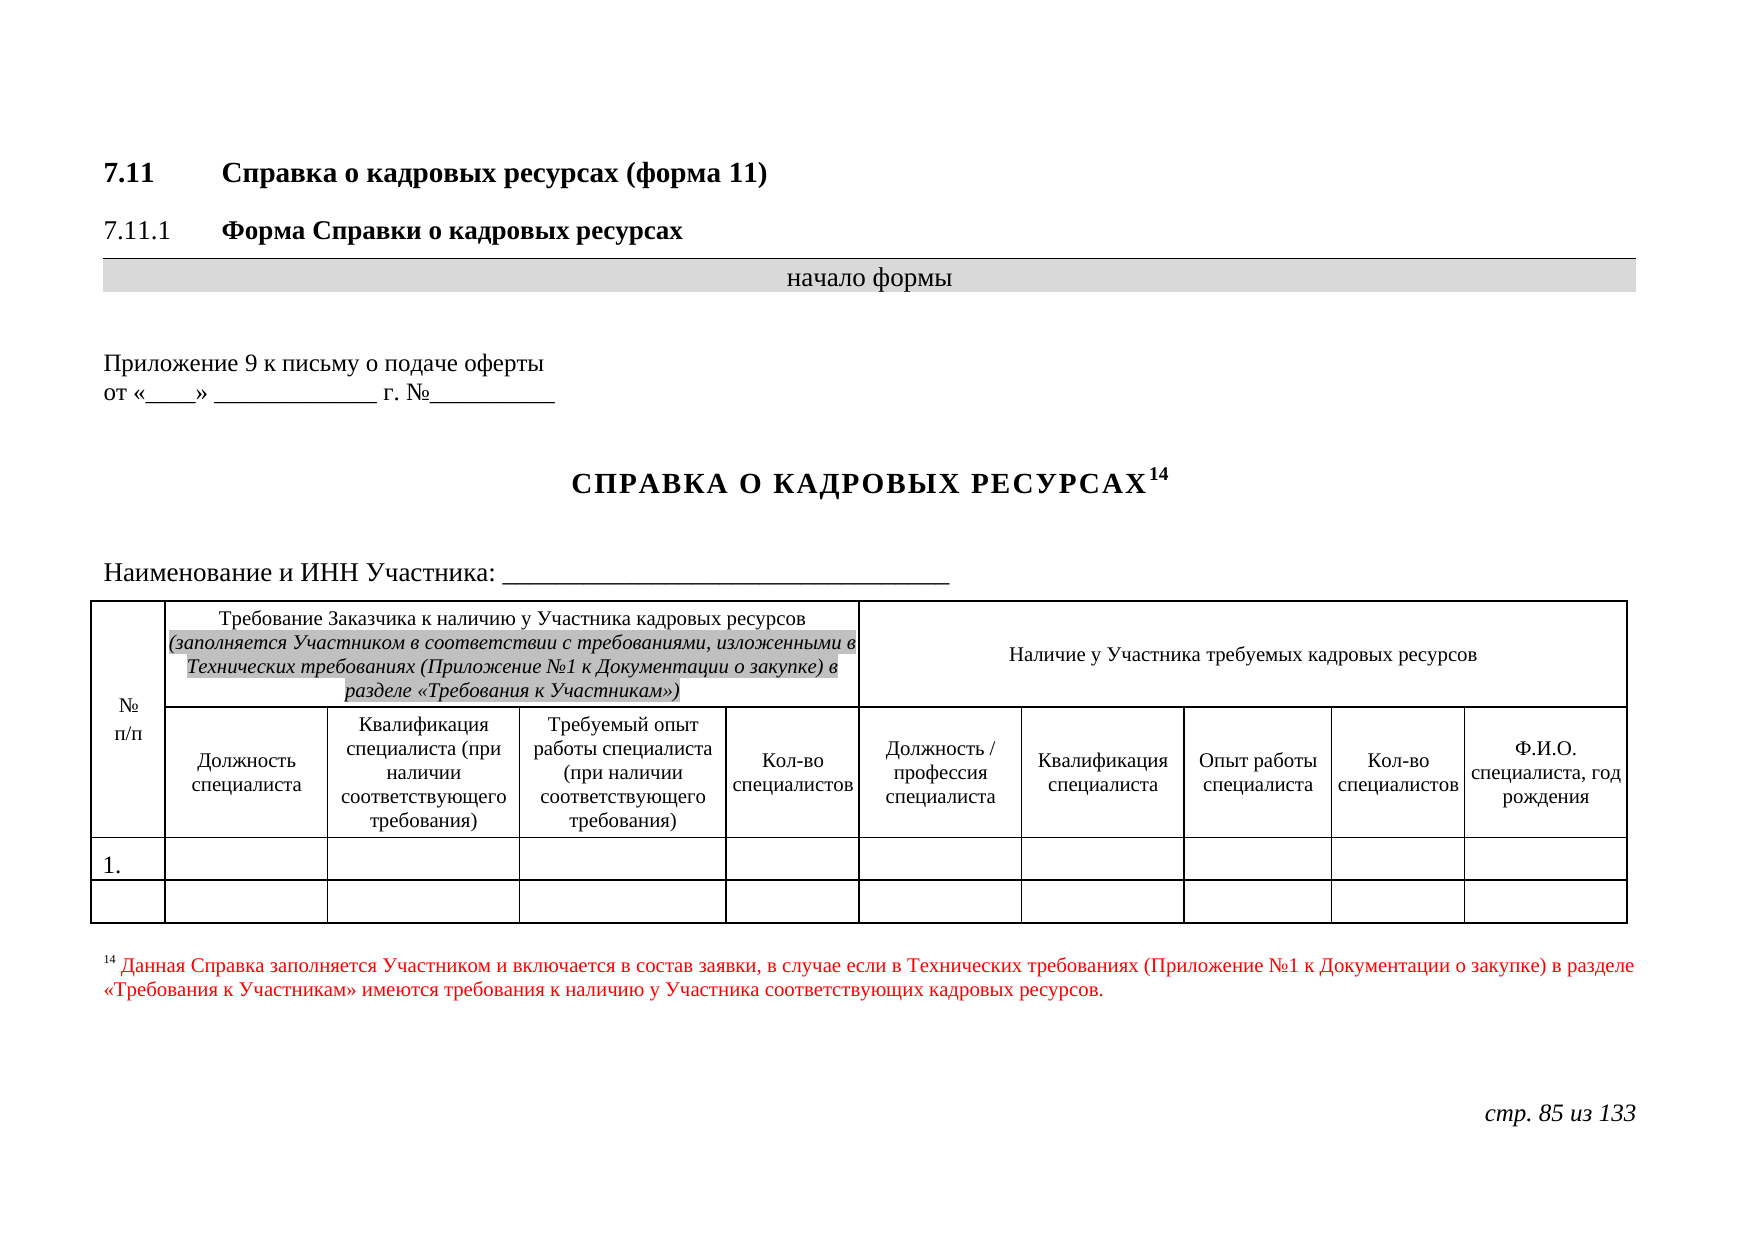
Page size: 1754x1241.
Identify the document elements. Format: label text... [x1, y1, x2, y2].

table_cell [860, 881, 1021, 922]
text Форма Справки о кадровых ресурсах [103, 214, 1636, 245]
table_cell [727, 881, 858, 922]
table_cell [92, 838, 164, 879]
table_cell [1185, 838, 1331, 879]
table_cell [727, 838, 858, 879]
table_cell [520, 838, 725, 879]
table_cell [860, 838, 1021, 879]
table_cell Ф.И.О. специалиста, год рождения [1465, 708, 1626, 836]
text Приложение 9 к письму о подаче оферты от «____» _____________ г. №__________ [103, 348, 1636, 406]
table_cell [328, 881, 519, 922]
table_cell [328, 838, 519, 879]
table_cell [92, 881, 164, 922]
table_cell [1332, 881, 1464, 922]
text Наименование и ИНН Участника: _________________________________ [103, 556, 1636, 587]
text Справка о кадровых ресурсах [103, 462, 1636, 500]
table_cell Кол-во специалистов [727, 708, 858, 836]
table_cell [1332, 838, 1464, 879]
text начало формы [103, 259, 1636, 292]
table_header Требование Заказчика к наличию у Участника кадровых ресурсов (заполняется Участником в соответствии с требованиями, изложенными в Технических требованиях (Приложение №1 к Документации о закупке) в разделе «Требования к Участникам») [166, 602, 858, 706]
table_cell Требуемый опыт работы специалиста (при наличии соответствующего требования) [520, 708, 725, 836]
table_header Наличие у Участника требуемых кадровых ресурсов [860, 602, 1626, 706]
subtitle Справка о кадровых ресурсах (форма 11) [103, 156, 1636, 189]
table_cell Квалификация специалиста (при наличии соответствующего требования) [328, 708, 519, 836]
table_cell [1185, 881, 1331, 922]
table_cell [1022, 881, 1183, 922]
table_cell Квалификация специалиста [1022, 708, 1183, 836]
table_cell Должность / профессия специалиста [860, 708, 1021, 836]
table_cell Кол-во специалистов [1332, 708, 1464, 836]
table_cell [166, 838, 327, 879]
table_cell [520, 881, 725, 922]
table_cell [1465, 838, 1626, 879]
table_cell [166, 881, 327, 922]
table_cell [1465, 881, 1626, 922]
table_header № п/п [92, 602, 164, 836]
table_cell Опыт работы специалиста [1185, 708, 1331, 836]
table_cell [1022, 838, 1183, 879]
table_cell Должность специалиста [166, 708, 327, 836]
